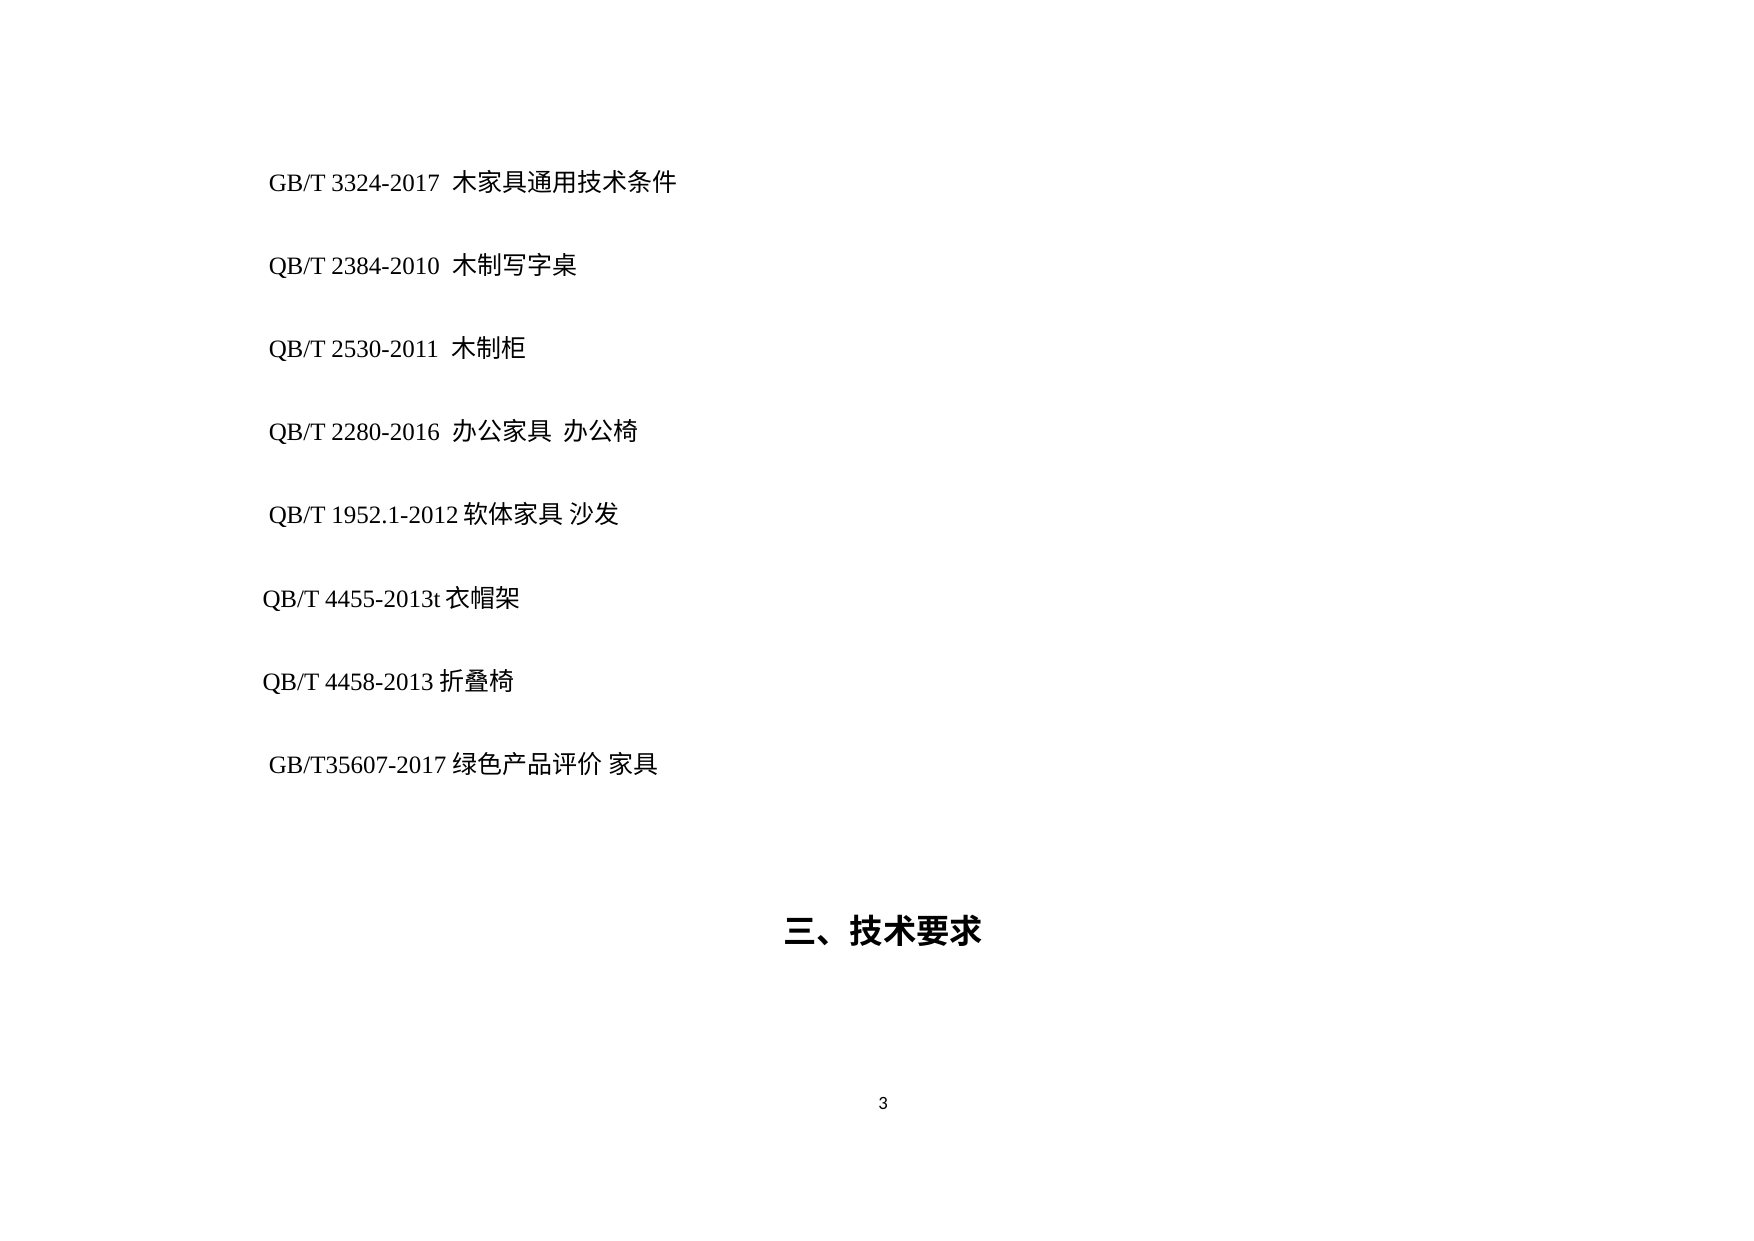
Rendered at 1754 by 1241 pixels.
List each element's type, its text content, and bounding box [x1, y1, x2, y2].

text QB/T 2384-2010 木制写字桌 [218, 231, 1547, 296]
text GB/T 3324-2017 木家具通用技术条件 [218, 148, 1547, 213]
text GB/T35607-2017 绿色产品评价 家具 [218, 730, 1547, 795]
text QB/T 2530-2011 木制柜 [218, 314, 1547, 379]
text QB/T 4455-2013t衣帽架 [218, 564, 1547, 629]
text 三、技术要求 [218, 905, 1547, 953]
text QB/T 2280-2016 办公家具 办公椅 [218, 397, 1547, 462]
text QB/T 1952.1-2012软体家具 沙发 [218, 481, 1547, 546]
text QB/T 4458-2013 折叠椅 [218, 647, 1547, 712]
